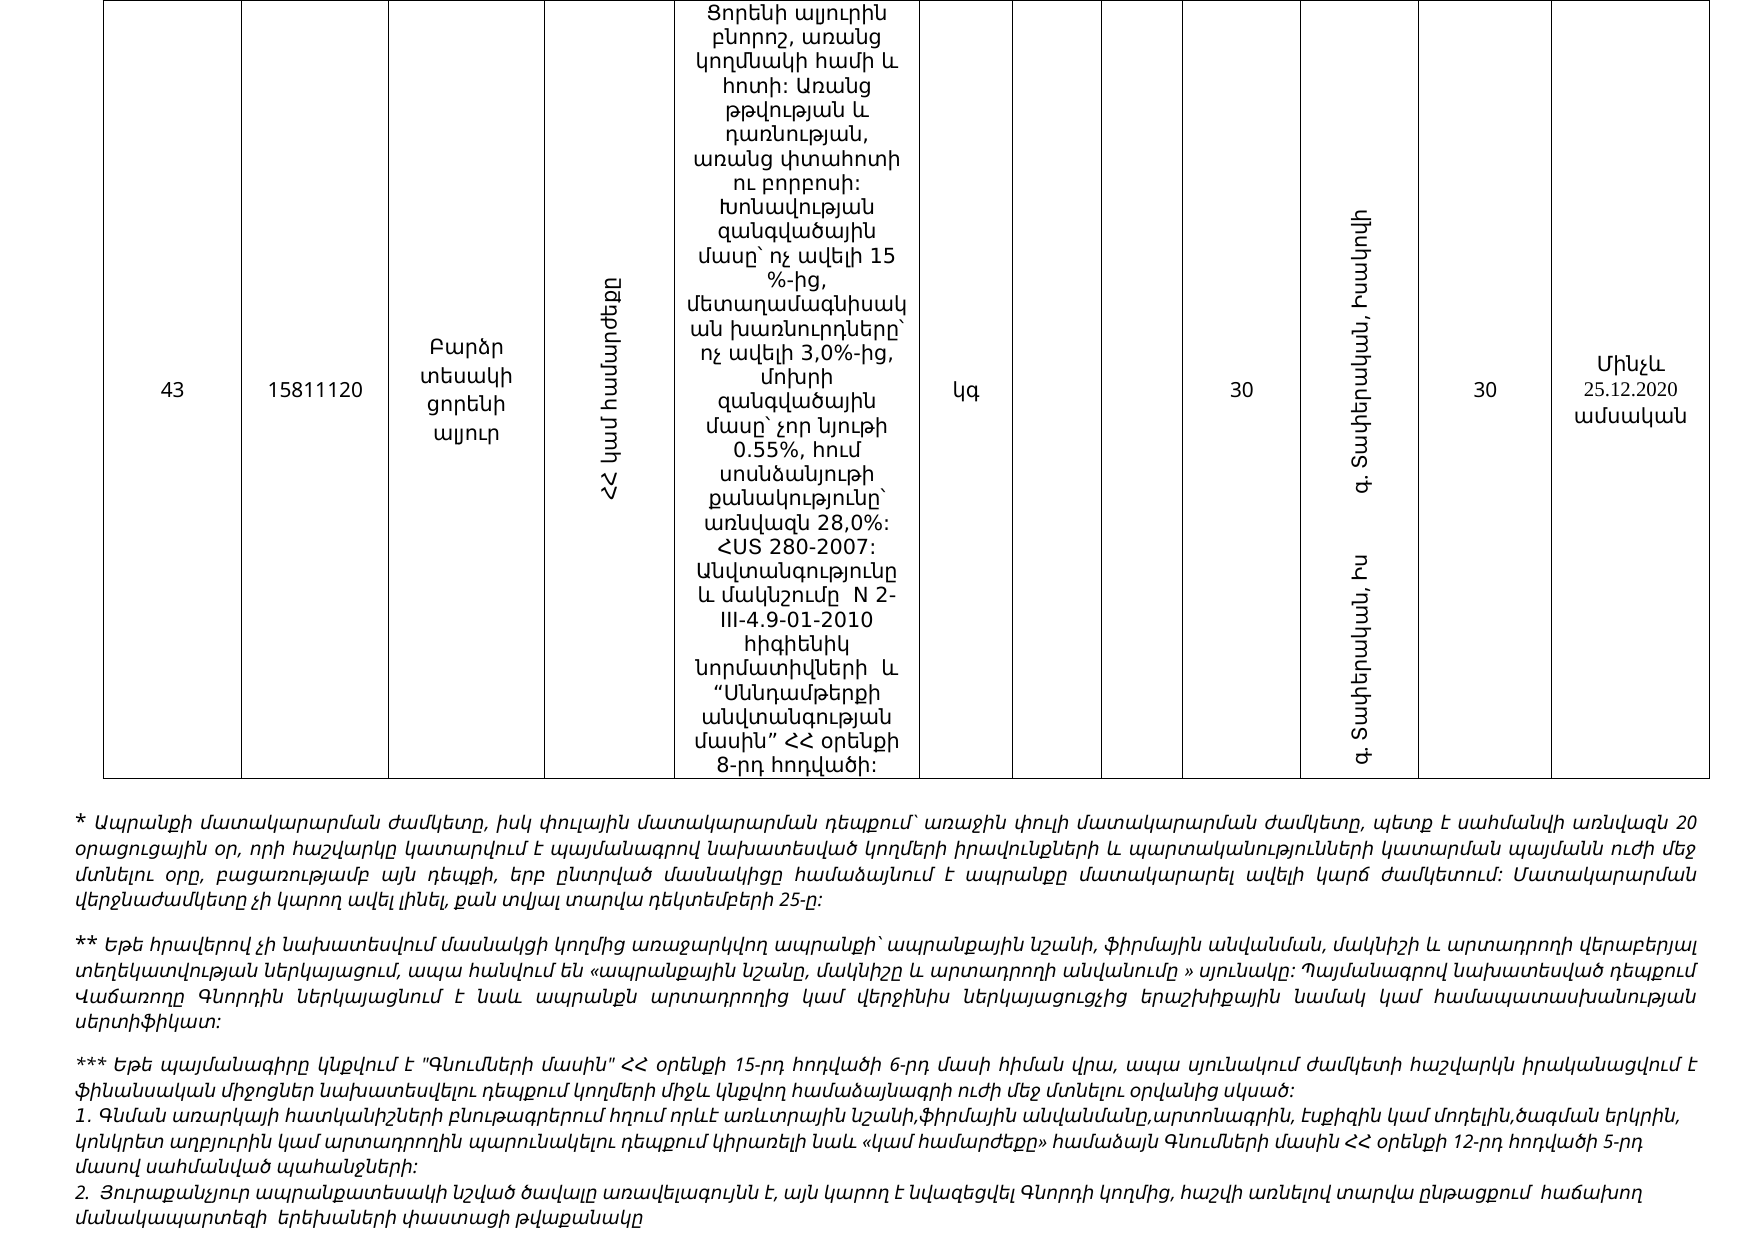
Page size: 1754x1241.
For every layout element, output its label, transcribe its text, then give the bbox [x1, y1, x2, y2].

table_cell [1013, 1, 1101, 778]
table_cell 15811120 [242, 1, 388, 778]
table_cell 43 [104, 1, 241, 778]
text 1. Գնման առարկայի հատկանիշների բնութագրերում հղում որևէ առևտրային նշանի,ֆիրմային անվանմանը,արտոնագրին, էսքիզին կամ մոդելին,ծագման երկրին, կոնկրետ աղբյուրին կամ արտադրողին պարունակելու դեպքում կիրառելի նաև «կամ համարժեքը» համաձայն Գնումների մասին ՀՀ օրենքի 12-րդ հոդվածի 5-րդ մասով սահմանված պահանջների: [75, 1102, 1698, 1179]
text *** Եթե պայմանագիրը կնքվում է "Գնումների մասին" ՀՀ օրենքի 15-րդ հոդվածի 6-րդ մասի հիման վրա, ապա սյունակում ժամկետի հաշվարկն իրականացվում է ֆինանսական միջոցներ նախատեսվելու դեպքում կողմերի միջև կնքվող համաձայնագրի ուժի մեջ մտնելու օրվանից սկսած: [75, 1051, 1698, 1102]
table_cell ՀՀ կամ համարժեքը [545, 1, 674, 778]
table_cell 30 [1183, 1, 1300, 778]
text * Ապրանքի մատակարարման ժամկետը, իսկ փուլային մատակարարման դեպքում` առաջին փուլի մատակարարման ժամկետը, պետք է սահմանվի առնվազն 20 օրացուցային օր, որի հաշվարկը կատարվում է պայմանագրով նախատեսված կողմերի իրավունքների և պարտականությունների կատարման պայմանն ուժի մեջ մտնելու օրը, բացառությամբ այն դեպքի, երբ ընտրված մասնակիցը համաձայնում է ապրանքը մատակարարել ավելի կարճ ժամկետում: Մատակարարման վերջնաժամկետը չի կարող ավել լինել, քան տվյալ տարվա դեկտեմբերի 25-ը: [75, 807, 1698, 912]
text ** Եթե հրավերով չի նախատեսվում մասնակցի կողմից առաջարկվող ապրանքի՝ ապրանքային նշանի, ֆիրմային անվանման, մակնիշի և արտադրողի վերաբերյալ տեղեկատվության ներկայացում, ապա հանվում են «ապրանքային նշանը, մակնիշը և արտադրողի անվանումը » սյունակը: Պայմանագրով նախատեսված դեպքում Վաճառողը Գնորդին ներկայացնում է նաև ապրանքն արտադրողից կամ վերջինիս ներկայացուցչից երաշխիքային նամակ կամ համապատասխանության սերտիֆիկատ: [75, 929, 1698, 1034]
table_cell գ. Տափերական, Իս գ. Տափերական, Իսակովի [1301, 1, 1418, 778]
text 2. Յուրաքանչյուր ապրանքատեսակի նշված ծավալը առավելագույնն է, այն կարող է նվազեցվել Գնորդի կողմից, հաշվի առնելով տարվա ընթացքում հաճախող մանակապարտեզի երեխաների փաստացի թվաքանակը [75, 1179, 1698, 1230]
table_cell [1102, 1, 1182, 778]
table_cell 30 [1419, 1, 1551, 778]
table_cell Բարձր տեսակի ցորենի ալյուր [389, 1, 544, 778]
table_cell կգ [920, 1, 1012, 778]
table_cell Մինչև 25.12.2020 ամսական [1552, 1, 1709, 778]
table_cell Ցորենի ալյուրին բնորոշ, առանց կողմնակի համի և հոտի: Առանց թթվության և դառնության, առանց փտահոտի ու բորբոսի: Խոնավության զանգվածային մասը՝ ոչ ավելի 15 %-ից, մետաղամագնիսական խառնուրդները՝ ոչ ավելի 3,0%-ից, մոխրի զանգվածային մասը՝ չոր նյութի 0.55%, հում սոսնձանյութի քանակությունը՝ առնվազն 28,0%: ՀՍՏ 280-2007: Անվտանգությունը և մակնշումը N 2-III-4.9-01-2010 հիգիենիկ նորմատիվների և “Սննդամթերքի անվտանգության մասին” ՀՀ օրենքի 8-րդ հոդվածի: [675, 1, 919, 778]
